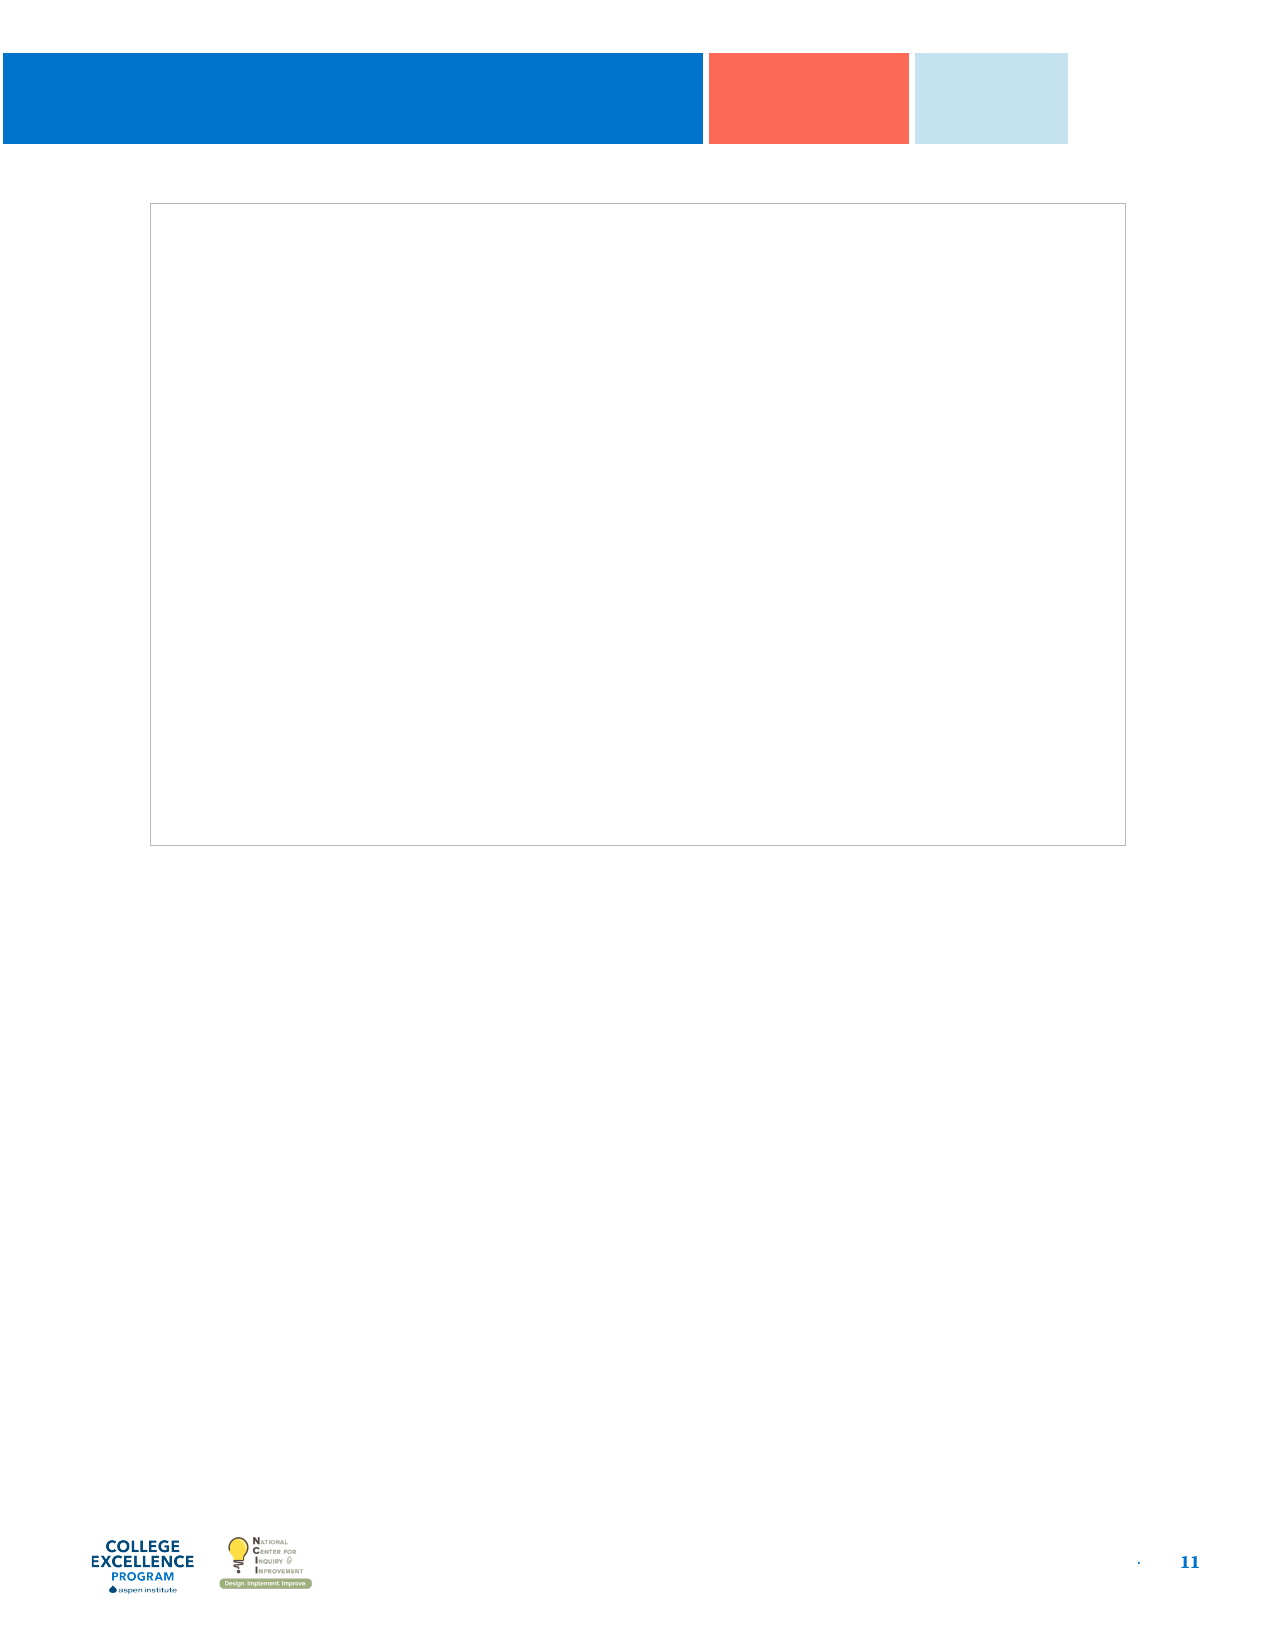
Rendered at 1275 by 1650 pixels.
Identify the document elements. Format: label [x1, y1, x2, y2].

picture [217, 1534, 314, 1591]
picture [91, 1540, 194, 1595]
table_cell [151, 204, 1125, 845]
